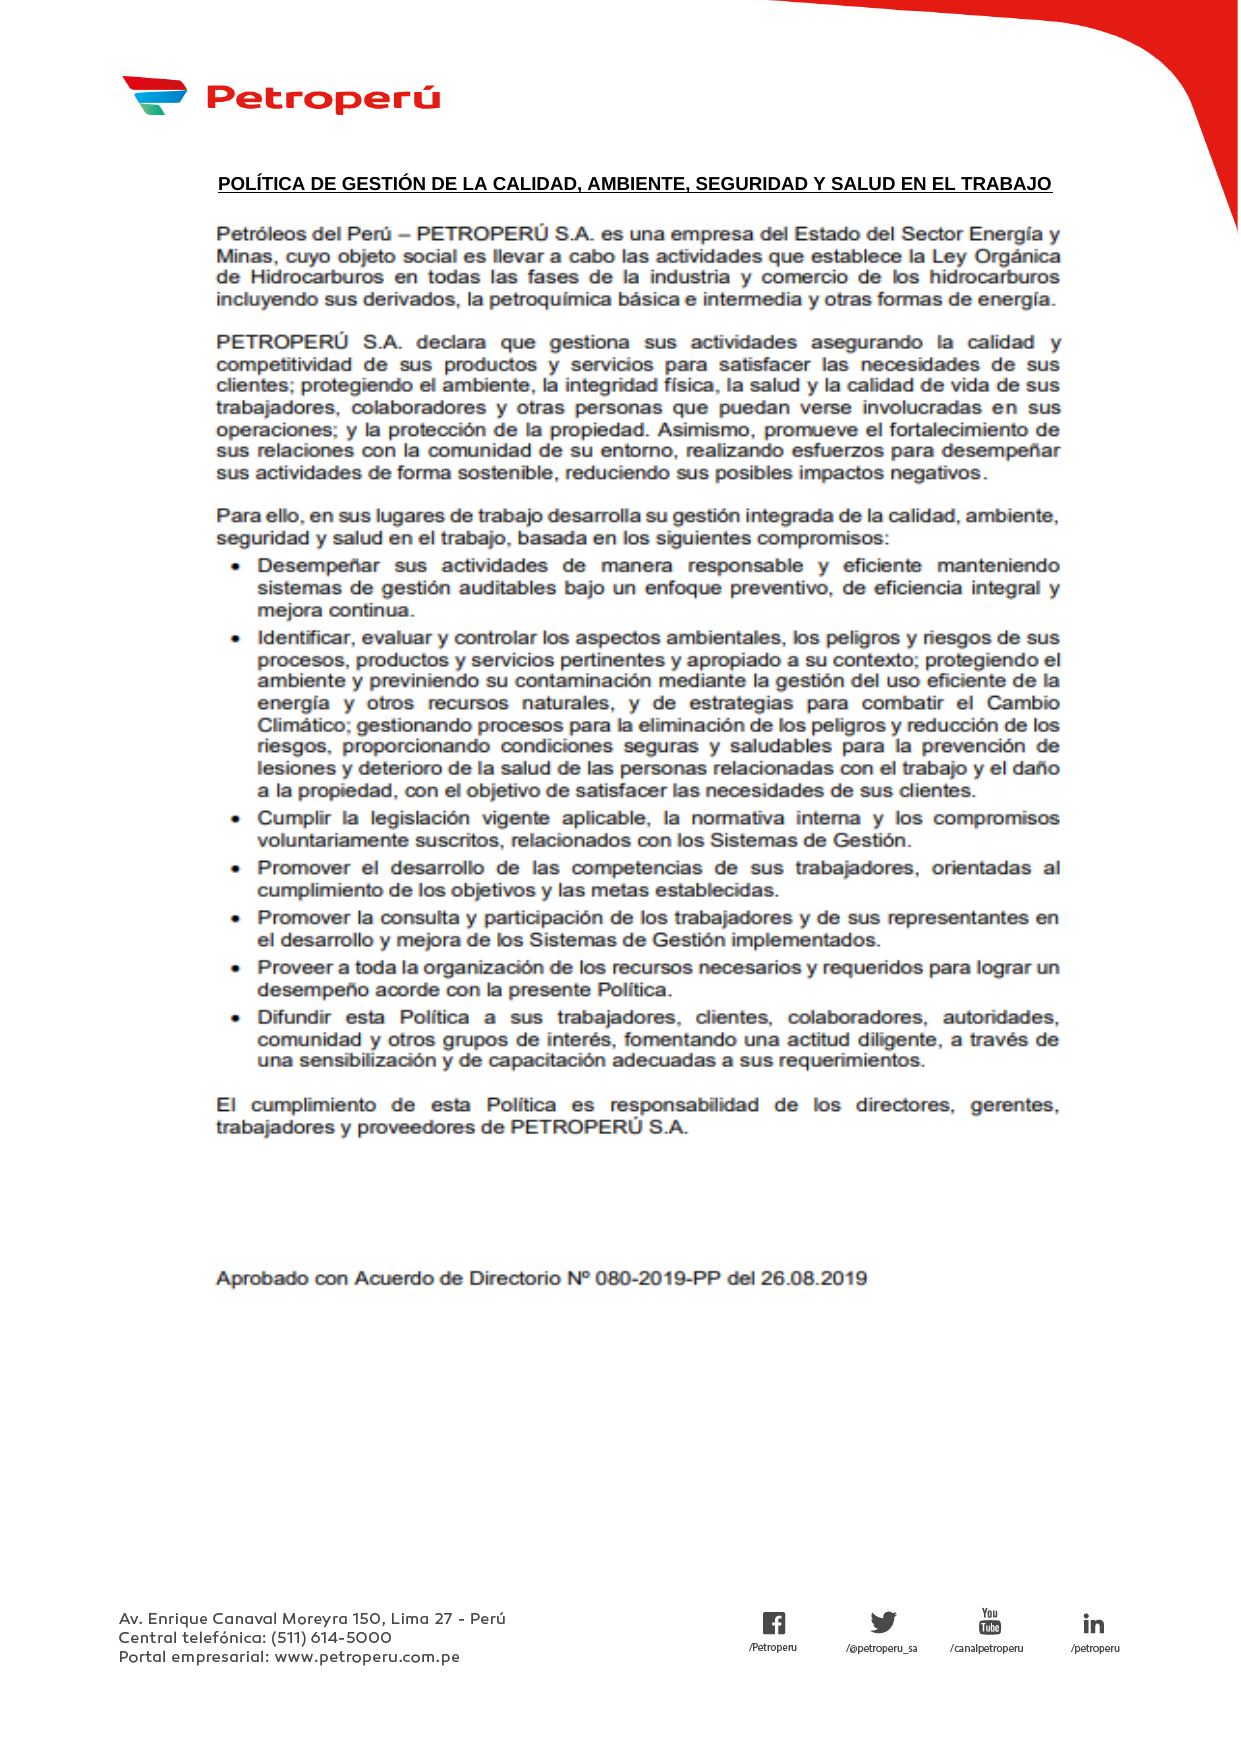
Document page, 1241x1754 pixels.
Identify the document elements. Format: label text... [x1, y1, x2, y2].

picture [4, 0, 1238, 1325]
picture [0, 1599, 1239, 1754]
text POLÍTICA DE GESTIÓN DE LA CALIDAD, AMBIENTE, SEGURIDAD Y SALUD EN EL TRABAJO [177, 173, 1093, 196]
